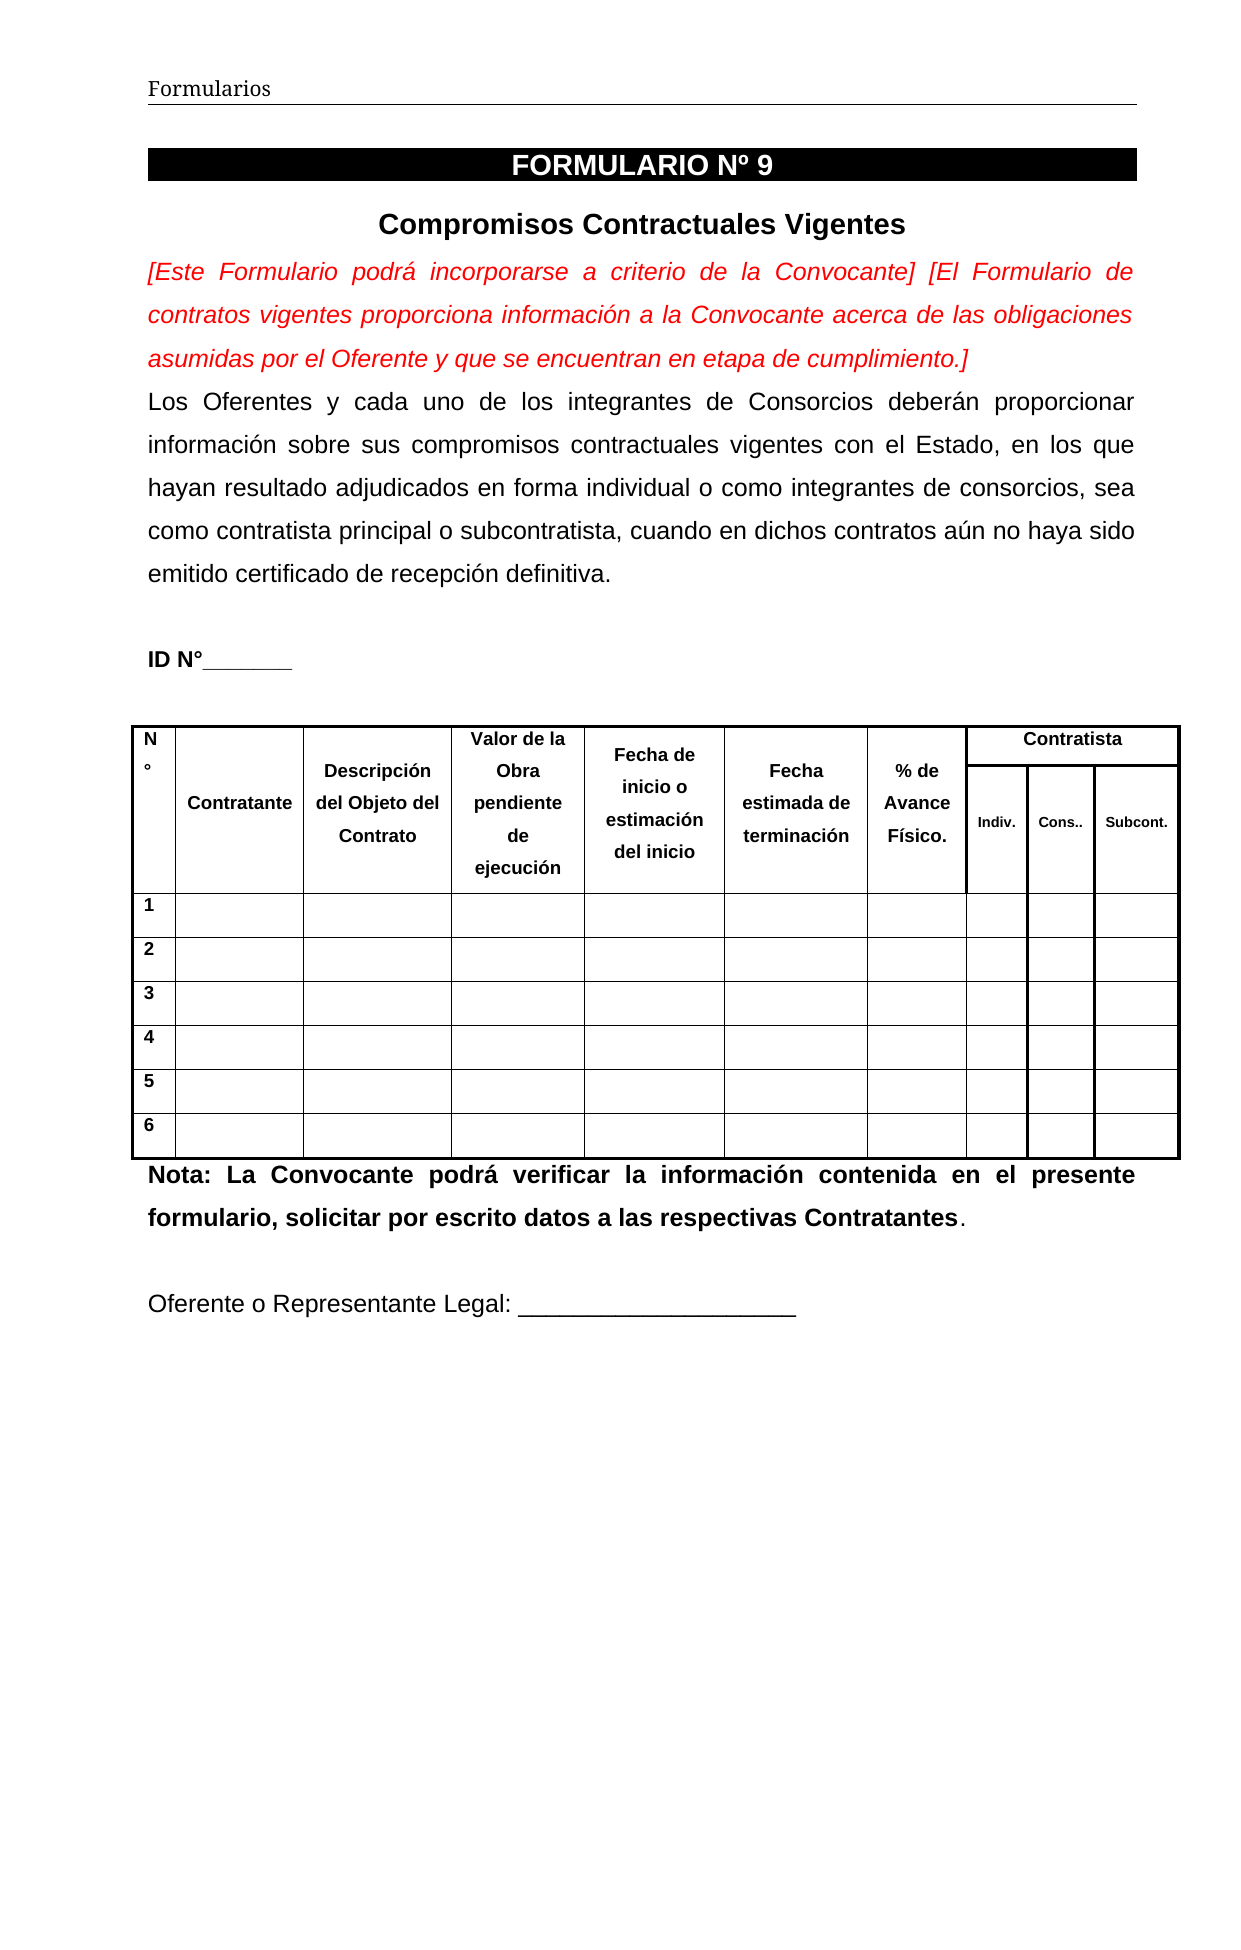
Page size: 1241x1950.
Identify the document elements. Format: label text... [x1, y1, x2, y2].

table_cell [868, 938, 966, 981]
table_cell [452, 1026, 584, 1069]
table_cell [967, 894, 1026, 937]
table_cell [1096, 938, 1177, 981]
table_cell [725, 938, 867, 981]
table_header % de Avance Físico. [868, 728, 965, 893]
table_header Valor de la Obra pendiente de ejecución [452, 728, 584, 893]
table_cell [452, 894, 584, 937]
table_header Contratista [968, 728, 1177, 763]
table_cell [1096, 1026, 1177, 1069]
table_header Descripción del Objeto del Contrato [304, 728, 451, 893]
table_cell [725, 1114, 867, 1157]
table_cell [868, 894, 966, 937]
table_cell [452, 1070, 584, 1113]
table_cell [304, 1070, 451, 1113]
table_cell [1029, 938, 1093, 981]
table_cell [585, 894, 724, 937]
text Los Oferentes y cada uno de los integrantes de Consorcios deberán proporcionar información sobre sus compromisos contractuales vigentes con el Estado, en los que hayan resultado adjudicados en forma individual o como integrantes de consorcios, sea como contratista principal o subcontratista, cuando en dichos contratos aún no haya sido emitido certificado de recepción definitiva. [148, 387, 1137, 588]
table_cell [1096, 982, 1177, 1025]
table_cell [452, 938, 584, 981]
table_header Fecha de inicio o estimación del inicio [585, 728, 724, 893]
table_header Contratante [176, 728, 303, 893]
table_cell [176, 1070, 303, 1113]
table_cell [967, 1114, 1026, 1157]
table_header Fecha estimada de terminación [725, 728, 867, 893]
subtitle Compromisos Contractuales Vigentes [148, 207, 1137, 241]
table_cell [868, 1070, 966, 1113]
table_cell [585, 982, 724, 1025]
table_cell [967, 1026, 1026, 1069]
table_header N° [134, 728, 175, 893]
table_cell [967, 982, 1026, 1025]
table_cell [725, 1026, 867, 1069]
table_cell [1029, 894, 1093, 937]
table_cell [304, 938, 451, 981]
table_cell Cons.. [1029, 767, 1093, 893]
text ID N°_______ [148, 646, 1137, 672]
table_cell 5 [134, 1070, 175, 1113]
table_cell [868, 1114, 966, 1157]
table_cell 4 [134, 1026, 175, 1069]
table_cell [585, 1114, 724, 1157]
table_cell Indiv. [968, 767, 1026, 893]
table_cell 3 [134, 982, 175, 1025]
table_cell [1096, 894, 1177, 937]
table_cell [452, 1114, 584, 1157]
table_cell [967, 938, 1026, 981]
table_cell [868, 982, 966, 1025]
table_cell [176, 982, 303, 1025]
table_cell [1029, 982, 1093, 1025]
table_cell [585, 938, 724, 981]
table_cell 6 [134, 1114, 175, 1157]
table_cell [725, 982, 867, 1025]
table_cell [1029, 1026, 1093, 1069]
table_cell [304, 1026, 451, 1069]
table_cell [176, 1026, 303, 1069]
text Oferente o Representante Legal: ____________________ [148, 1289, 1137, 1318]
text [Este Formulario podrá incorporarse a criterio de la Convocante] [El Formulario de contratos vigentes proporciona información a la Convocante acerca de las obligaciones asumidas por el Oferente y que se encuentran en etapa de cumplimiento.] [148, 257, 1137, 372]
table_cell [176, 1114, 303, 1157]
table_cell [725, 894, 867, 937]
subtitle FORMULARIO Nº 9 [148, 148, 1137, 181]
table_cell [176, 938, 303, 981]
table_cell [585, 1070, 724, 1113]
table_cell [1096, 1070, 1177, 1113]
table_cell [967, 1070, 1026, 1113]
table_cell [1029, 1114, 1093, 1157]
table_cell [304, 1114, 451, 1157]
table_cell Subcont. [1096, 767, 1177, 893]
table_cell [304, 894, 451, 937]
table_cell [585, 1026, 724, 1069]
table_cell 2 [134, 938, 175, 981]
text Nota: La Convocante podrá verificar la información contenida en el presente formulario, solicitar por escrito datos a las respectivas Contratantes. [148, 1160, 1137, 1232]
table_cell [304, 982, 451, 1025]
table_cell [176, 894, 303, 937]
table_cell [868, 1026, 966, 1069]
table_cell [1029, 1070, 1093, 1113]
table_cell [1096, 1114, 1177, 1157]
table_cell [725, 1070, 867, 1113]
table_cell [452, 982, 584, 1025]
table_cell 1 [134, 894, 175, 937]
